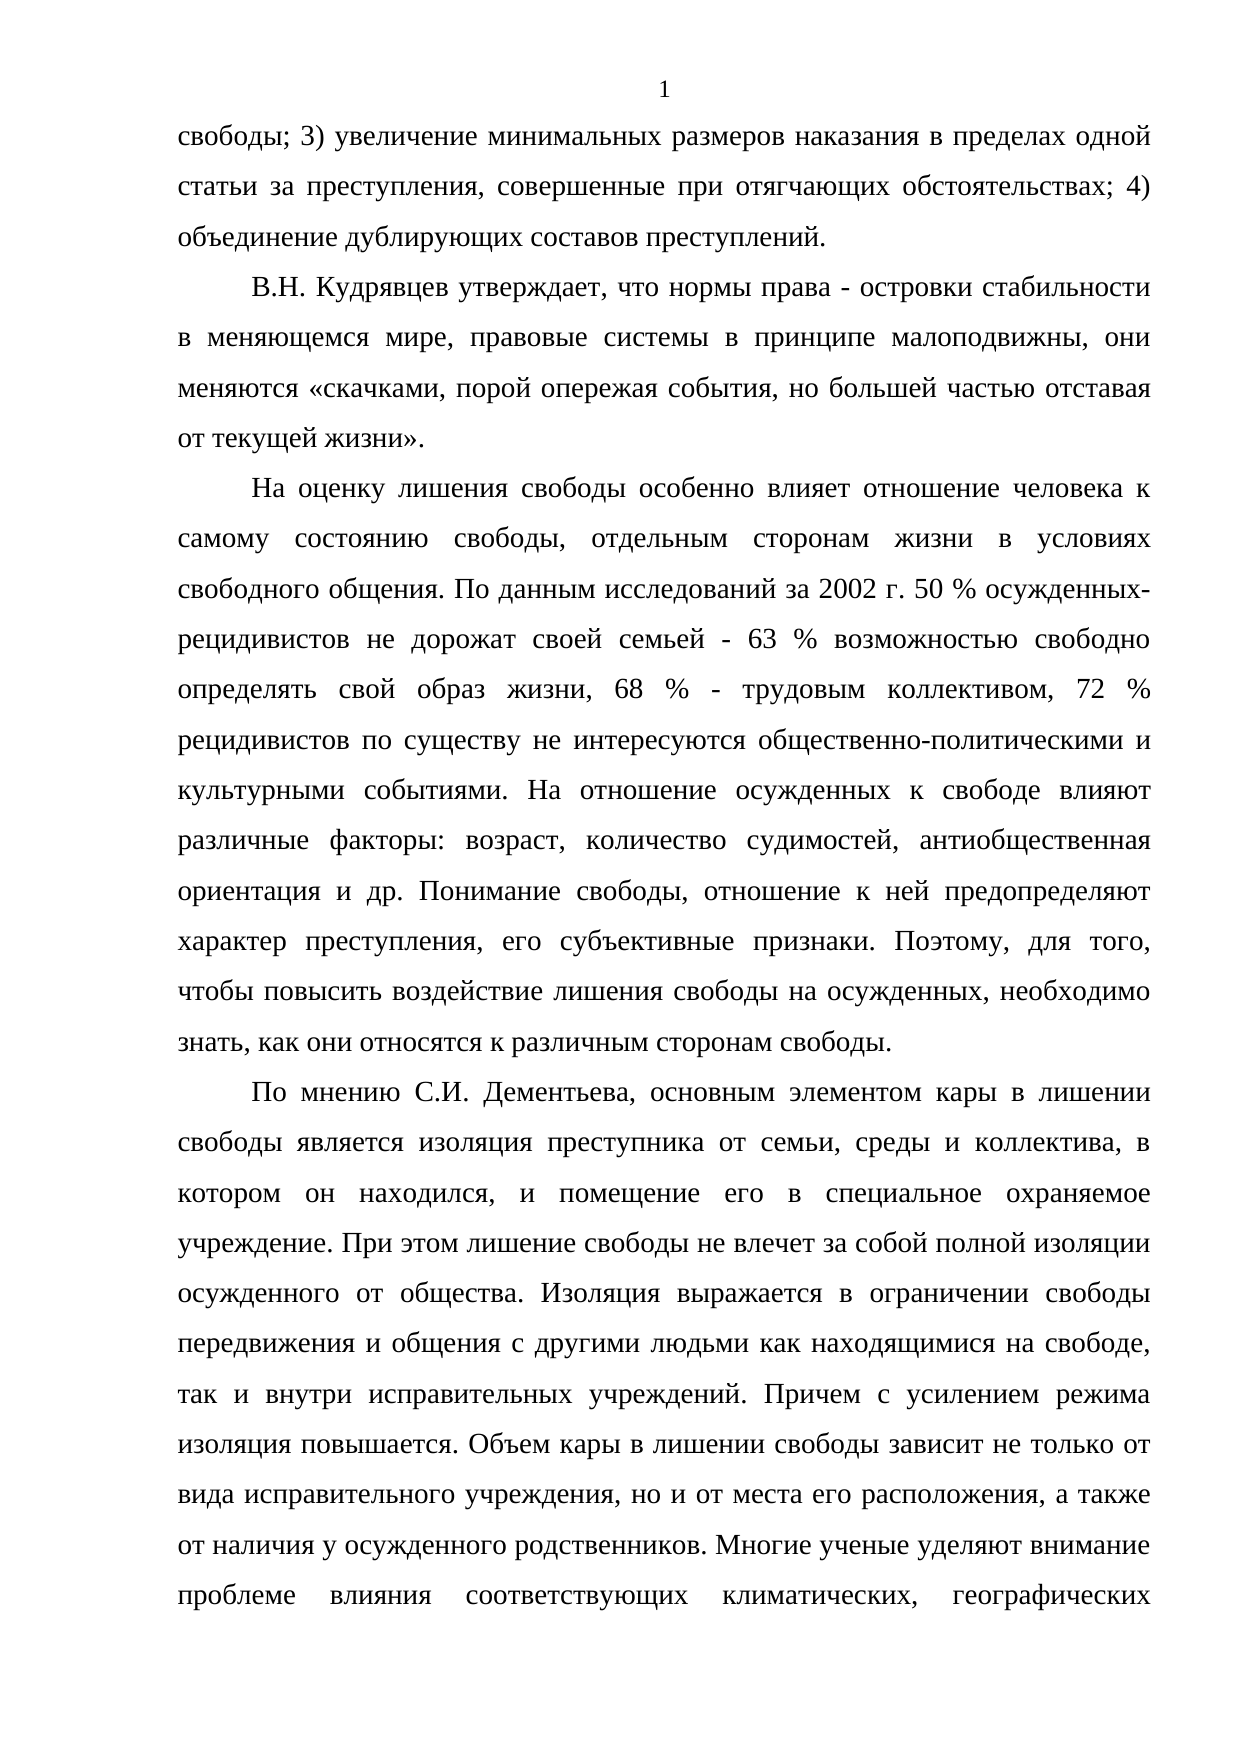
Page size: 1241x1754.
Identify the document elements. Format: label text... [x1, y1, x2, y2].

text В.Н. Кудрявцев утверждает, что нормы права - островки стабильности в меняющемся мире, правовые системы в принципе малоподвижны, они меняются «скачками, порой опережая события, но большей частью отставая от текущей жизни». [177, 269, 1152, 453]
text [177, 118, 1152, 252]
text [177, 1074, 1152, 1611]
text На оценку лишения свободы особенно влияет отношение человека к самому состоянию свободы, отдельным сторонам жизни в условиях свободного общения. По данным исследований за 2002 г. 50 % осужденных-рецидивистов не дорожат своей семьей - 63 % возможностью свободно определять свой образ жизни, 68 % - трудовым коллективом, 72 % рецидивистов по существу не интересуются общественно-политическими и культурными событиями. На отношение осужденных к свободе влияют различные факторы: возраст, количество судимостей, антиобщественная ориентация и др. Понимание свободы, отношение к ней предопределяют характер преступления, его субъективные признаки. Поэтому, для того, чтобы повысить воздействие лишения свободы на осужденных, необходимо знать, как они относятся к различным сторонам свободы. [177, 470, 1152, 1057]
